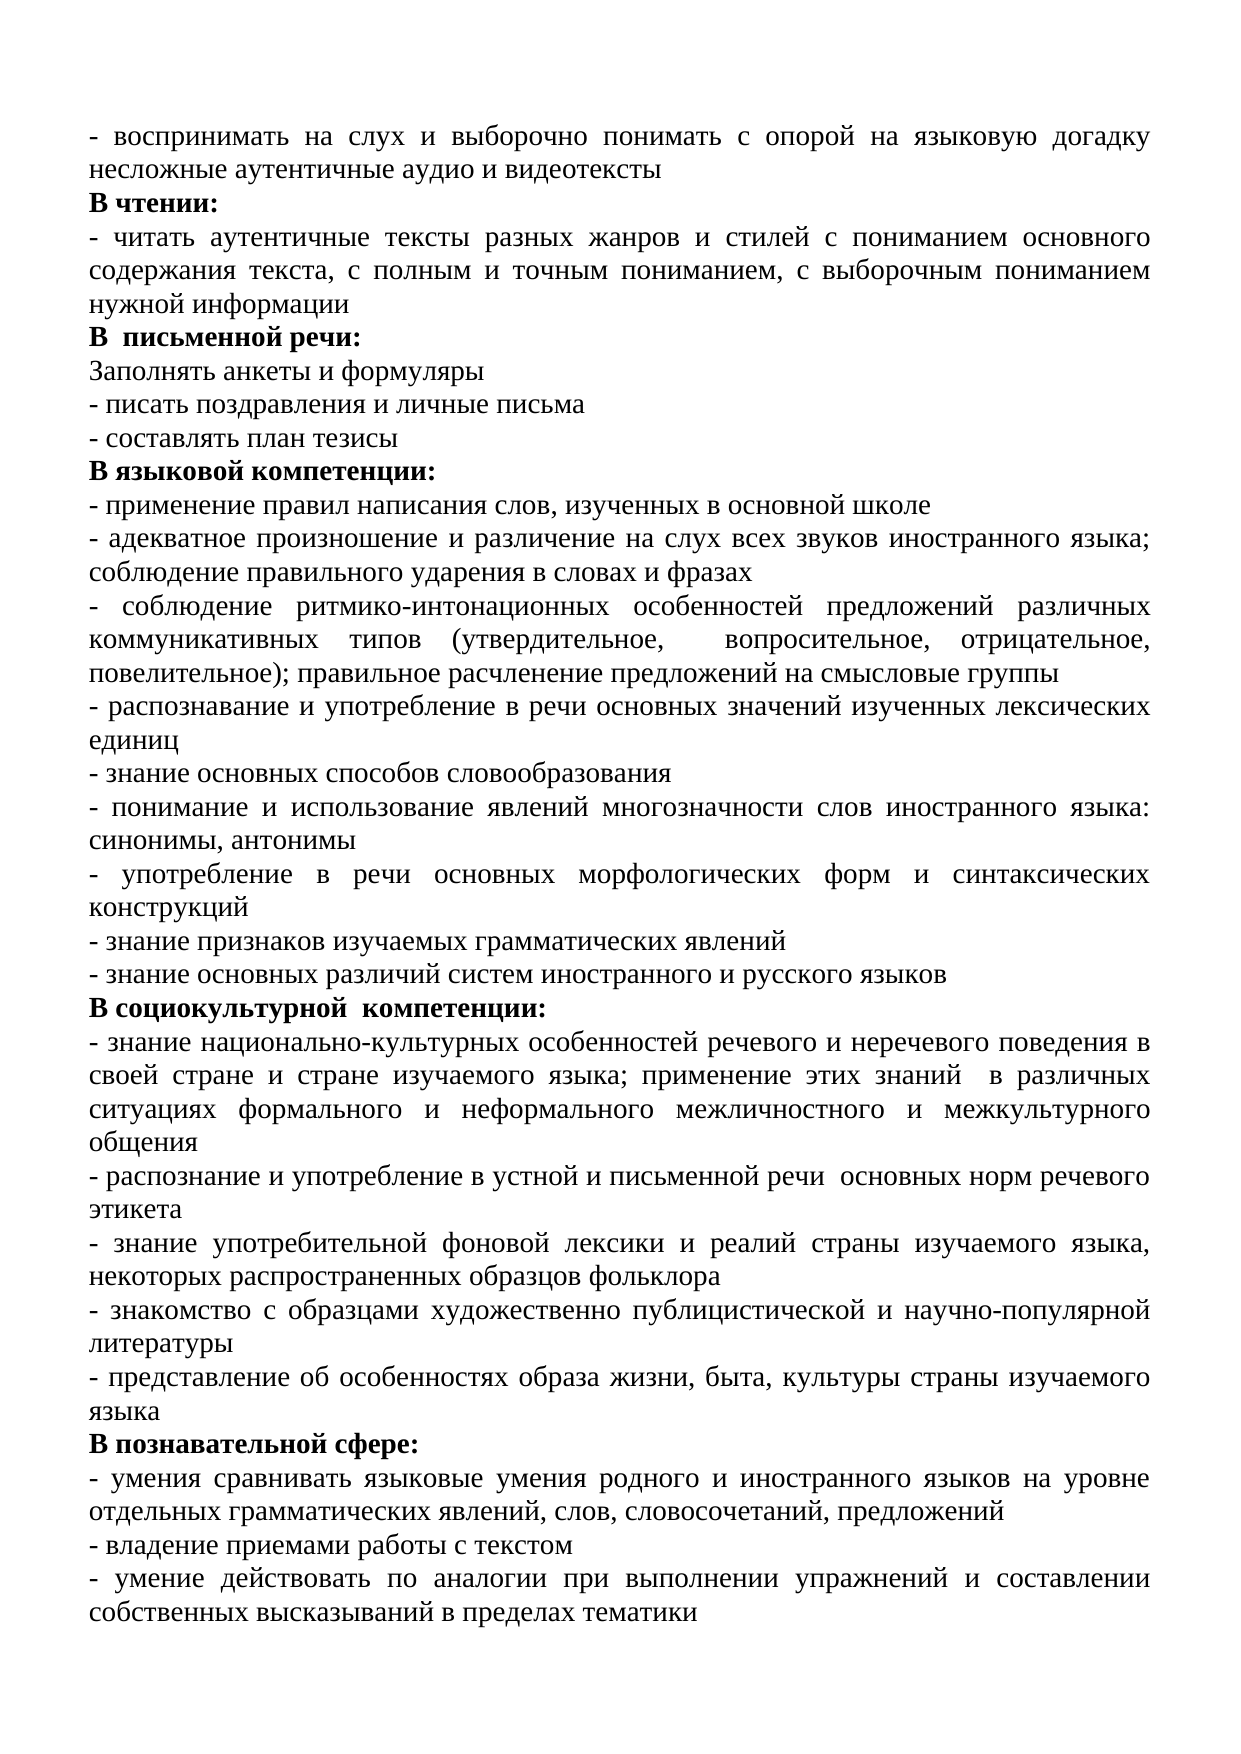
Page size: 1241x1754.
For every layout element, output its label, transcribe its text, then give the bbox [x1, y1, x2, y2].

text - читать аутентичные тексты разных жанров и стилей с пониманием основного содержания текста, с полным и точным пониманием, с выборочным пониманием нужной информации [88, 219, 1152, 319]
text - воспринимать на слух и выборочно понимать с опорой на языковую догадку несложные аутентичные аудио и видеотексты [88, 118, 1152, 185]
text В чтении: [88, 185, 1152, 219]
text - применение правил написания слов, изученных в основной школе [88, 487, 1152, 521]
text - владение приемами работы с текстом [88, 1527, 1152, 1560]
text - знание основных различий систем иностранного и русского языков [88, 957, 1152, 990]
text - употребление в речи основных морфологических форм и синтаксических конструкций [88, 856, 1152, 923]
text - знание признаков изучаемых грамматических явлений [88, 923, 1152, 957]
text - знание употребительной фоновой лексики и реалий страны изучаемого языка, некоторых распространенных образцов фольклора [88, 1225, 1152, 1292]
text - умения сравнивать языковые умения родного и иностранного языков на уровне отдельных грамматических явлений, слов, словосочетаний, предложений [88, 1460, 1152, 1527]
text - знание основных способов словообразования [88, 755, 1152, 789]
text Заполнять анкеты и формуляры [88, 353, 1152, 386]
text В письменной речи: [88, 319, 1152, 353]
text - знакомство с образцами художественно публицистической и научно-популярной литературы [88, 1292, 1152, 1359]
text - адекватное произношение и различение на слух всех звуков иностранного языка; соблюдение правильного ударения в словах и фразах [88, 521, 1152, 588]
text - распознавание и употребление в речи основных значений изученных лексических единиц [88, 688, 1152, 755]
text В познавательной сфере: [88, 1426, 1152, 1460]
text - писать поздравления и личные письма [88, 386, 1152, 420]
text - распознание и употребление в устной и письменной речи основных норм речевого этикета [88, 1158, 1152, 1225]
text - знание национально-культурных особенностей речевого и неречевого поведения в своей стране и стране изучаемого языка; применение этих знаний в различных ситуациях формального и неформального межличностного и межкультурного общения [88, 1024, 1152, 1158]
text - составлять план тезисы [88, 420, 1152, 453]
text - представление об особенностях образа жизни, быта, культуры страны изучаемого языка [88, 1359, 1152, 1426]
text В языковой компетенции: [88, 453, 1152, 487]
text - понимание и использование явлений многозначности слов иностранного языка: синонимы, антонимы [88, 789, 1152, 856]
text - умение действовать по аналогии при выполнении упражнений и составлении собственных высказываний в пределах тематики [88, 1560, 1152, 1627]
text - соблюдение ритмико-интонационных особенностей предложений различных коммуникативных типов (утвердительное, вопросительное, отрицательное, повелительное); правильное расчленение предложений на смысловые группы [88, 588, 1152, 688]
text В социокультурной компетенции: [88, 990, 1152, 1024]
